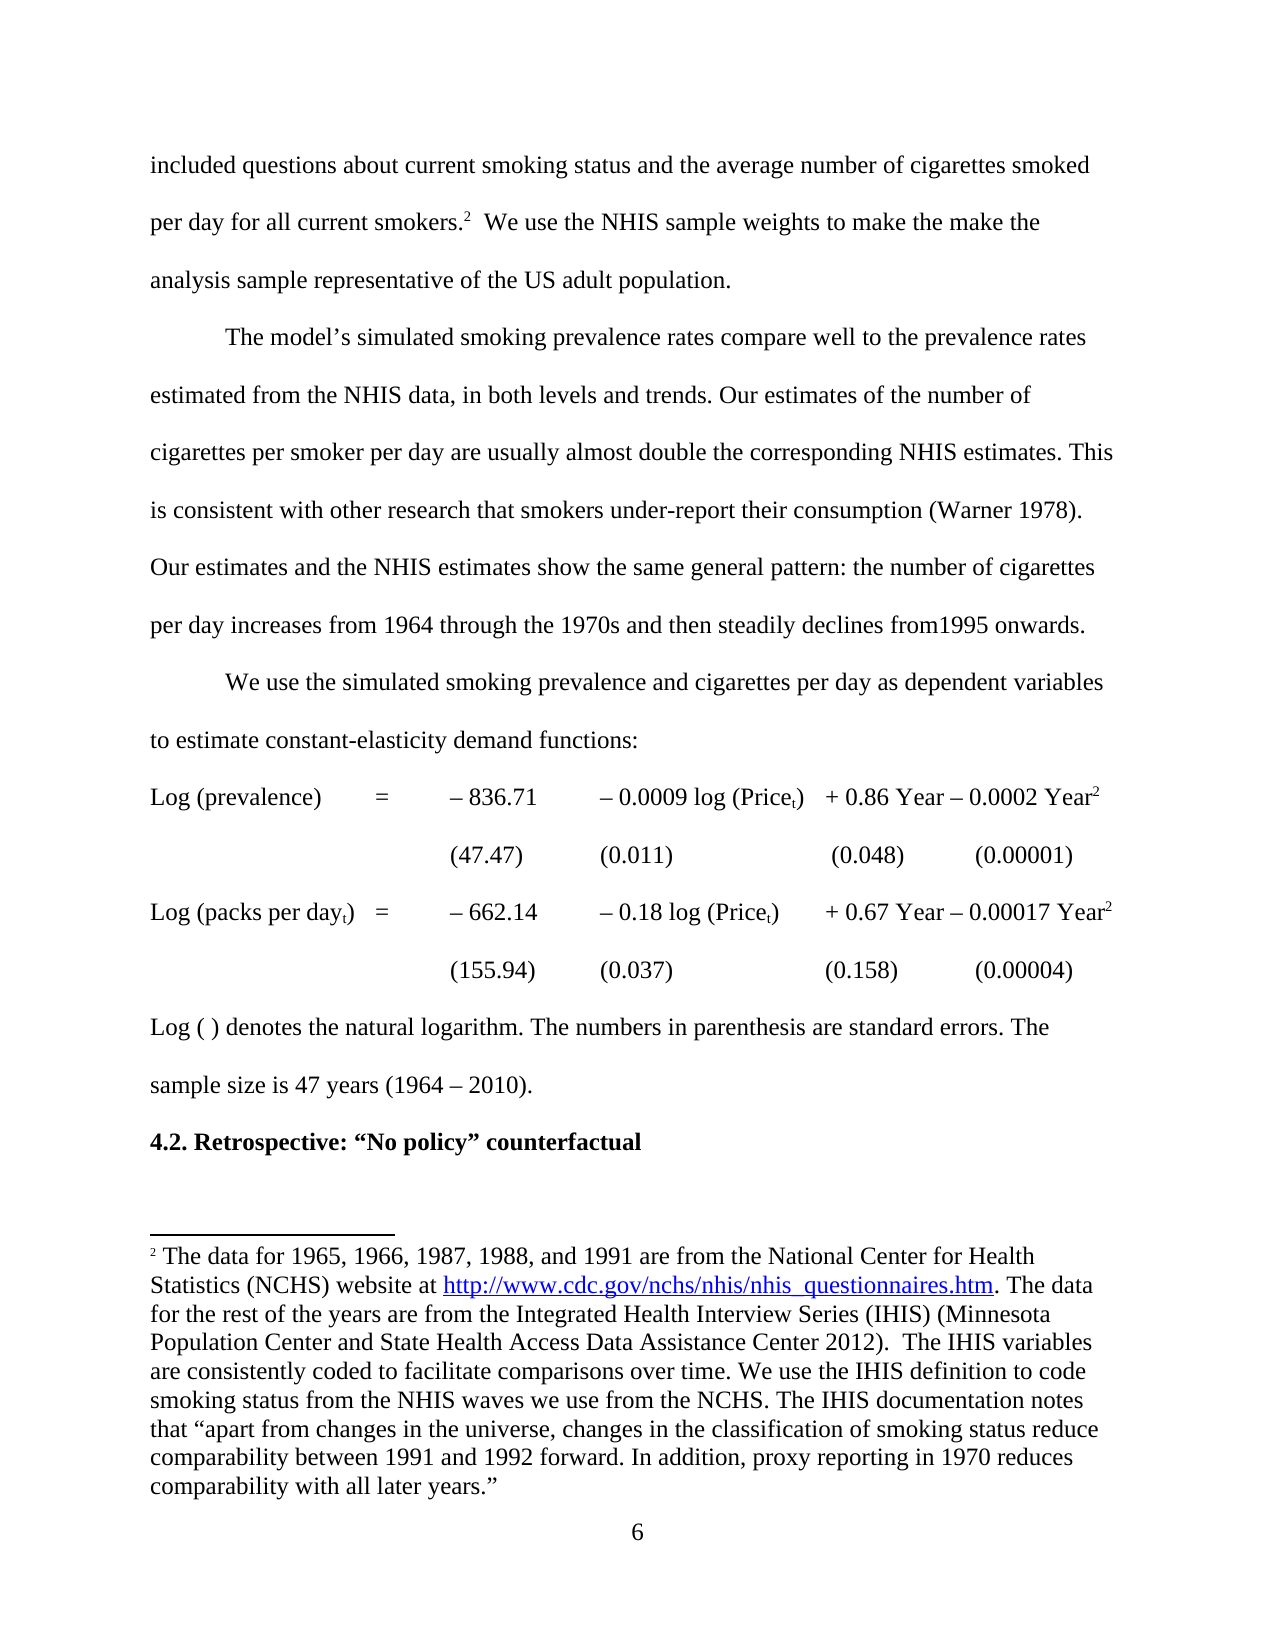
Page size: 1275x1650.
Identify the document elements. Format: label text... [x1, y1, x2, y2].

text The model’s simulated smoking prevalence rates compare well to the prevalence rates estimated from the NHIS data, in both levels and trends. Our estimates of the number of cigarettes per smoker per day are usually almost double the corresponding NHIS estimates. This is consistent with other research that smokers under-report their consumption (Warner 1978). Our estimates and the NHIS estimates show the same general pattern: the number of cigarettes per day increases from 1964 through the 1970s and then steadily declines from1995 onwards. [150, 322, 1125, 639]
text Log ( ) denotes the natural logarithm. The numbers in parenthesis are standard errors. The sample size is 47 years (1964 – 2010). [150, 1012, 1125, 1099]
text (155.94) (0.037) (0.158) (0.00004) [150, 955, 1125, 984]
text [150, 150, 1125, 294]
text Log (packs per dayt) = – 662.14 – 0.18 log (Pricet) + 0.67 Year – 0.00017 Year2 [150, 897, 1125, 926]
text (47.47) (0.011) (0.048) (0.00001) [150, 840, 1125, 869]
text Log (prevalence) = – 836.71 – 0.0009 log (Pricet) + 0.86 Year – 0.0002 Year2 [150, 782, 1125, 811]
text 4.2. Retrospective: “No policy” counterfactual [150, 1127, 1125, 1156]
text We use the simulated smoking prevalence and cigarettes per day as dependent variables to estimate constant-elasticity demand functions: [150, 667, 1125, 754]
